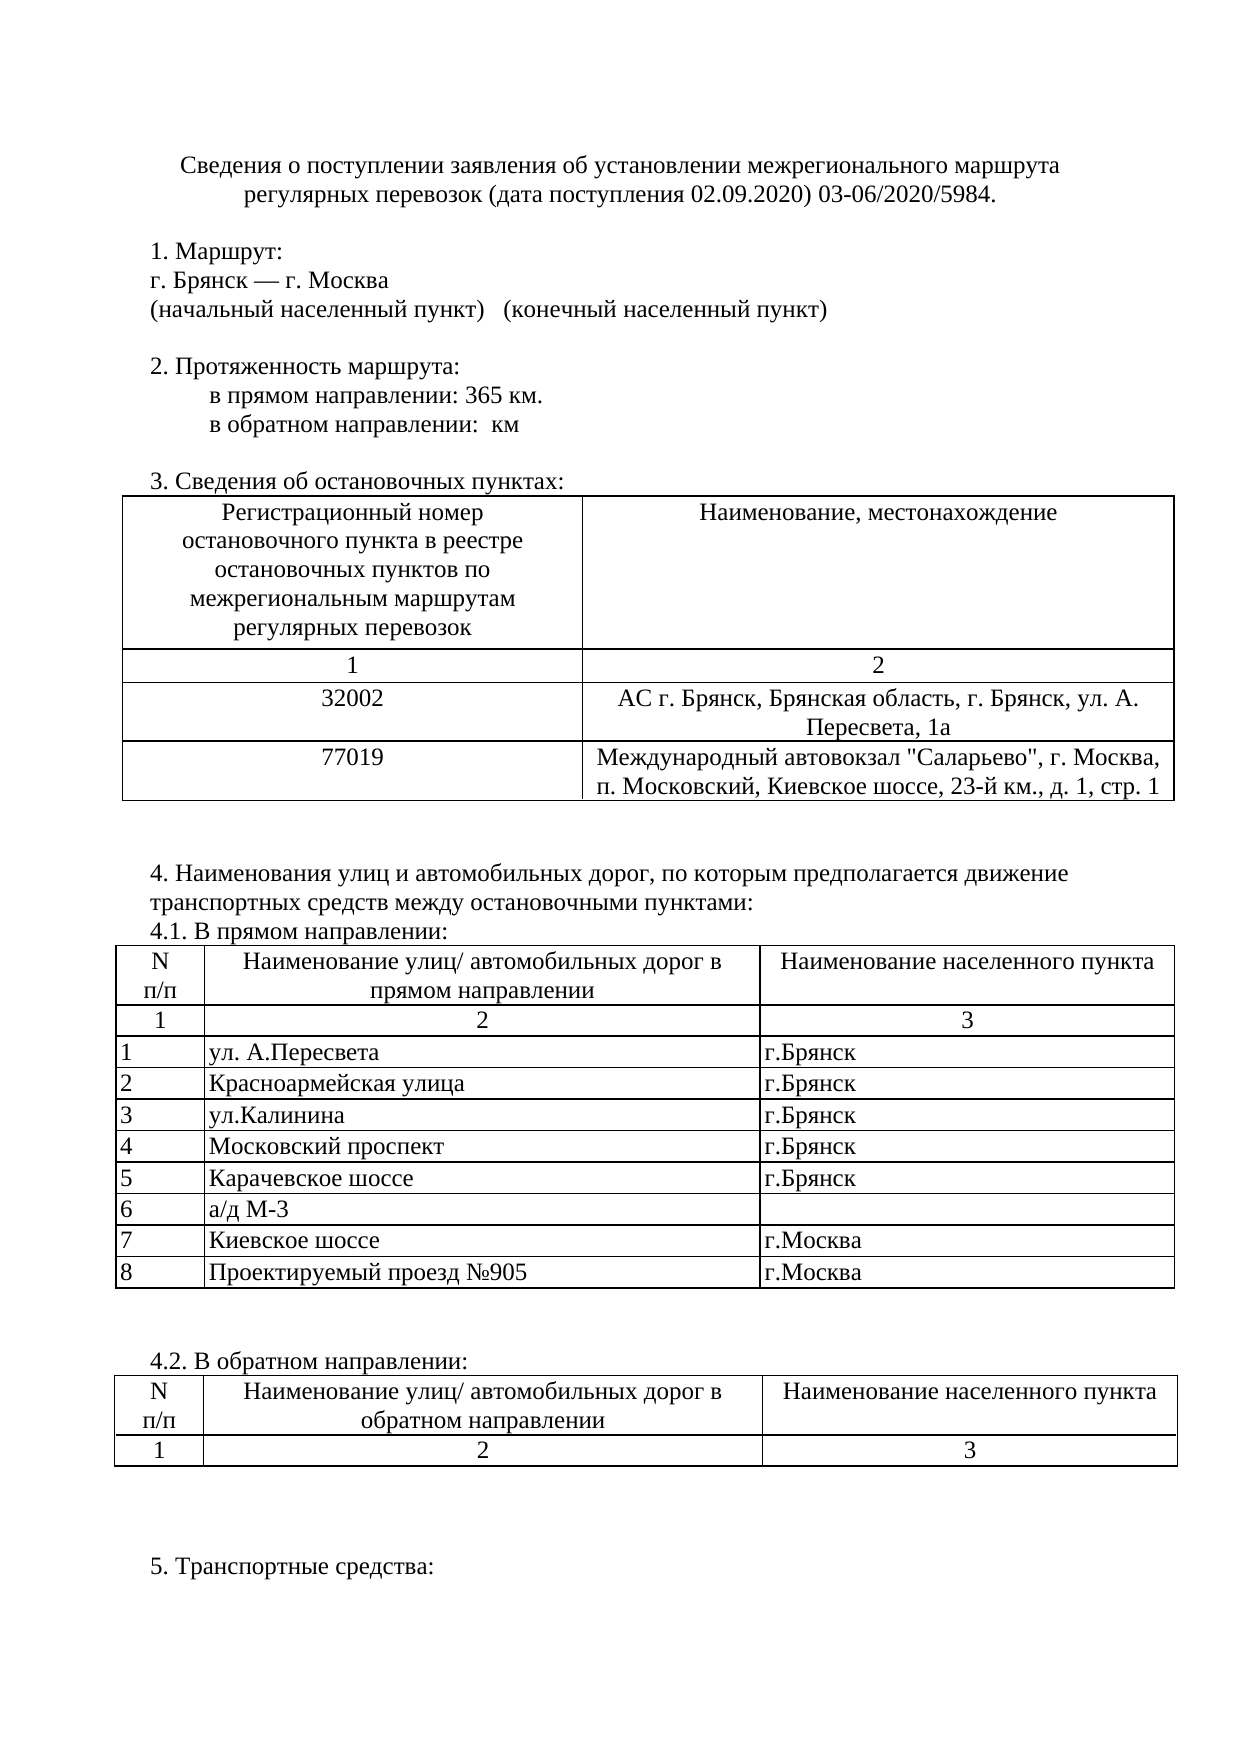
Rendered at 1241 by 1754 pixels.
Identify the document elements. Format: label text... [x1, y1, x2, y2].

table_cell 3 [117, 1100, 204, 1130]
text 4. Наименования улиц и автомобильных дорог, по которым предполагается движение транспортных средств между остановочными пунктами: [150, 858, 1090, 916]
table_header Наименование улиц/ автомобильных дорог в обратном направлении [204, 1376, 762, 1434]
table_cell ул.Калинина [205, 1100, 759, 1130]
table_header Наименование улиц/ автомобильных дорог в прямом направлении [205, 946, 759, 1004]
table_cell 1 [117, 1037, 204, 1067]
table_cell 4 [117, 1131, 204, 1161]
table_cell г.Брянск [761, 1100, 1174, 1130]
table_cell г.Брянск [761, 1068, 1174, 1098]
table_cell г.Москва [761, 1257, 1174, 1287]
table_cell Карачевское шоссе [205, 1163, 759, 1193]
table_cell 6 [117, 1194, 204, 1224]
text 1. Маршрут: [150, 236, 1090, 265]
table_cell 2 [117, 1068, 204, 1098]
table_cell 32002 [123, 683, 582, 740]
text г. Брянск — г. Москва [150, 265, 1090, 294]
table_cell 5 [117, 1163, 204, 1193]
table_cell г.Брянск [761, 1163, 1174, 1193]
table_cell Красноармейская улица [205, 1068, 759, 1098]
table_cell а/д М-3 [205, 1194, 759, 1224]
text 4.2. В обратном направлении: [150, 1346, 1090, 1375]
table_cell 77019 [123, 742, 582, 799]
table_cell 7 [117, 1226, 204, 1256]
table_header Наименование населенного пункта [763, 1376, 1177, 1434]
text (начальный населенный пункт) (конечный населенный пункт) [150, 294, 1090, 322]
table_cell г.Брянск [761, 1037, 1174, 1067]
table_header N п/п [115, 1376, 203, 1434]
table_cell ул. А.Пересвета [205, 1037, 759, 1067]
table_cell 2 [205, 1006, 759, 1035]
table_header Наименование населенного пункта [761, 946, 1174, 1004]
text в обратном направлении: км [150, 409, 1090, 437]
table_cell 3 [763, 1434, 1177, 1465]
text 3. Сведения об остановочных пунктах: [150, 466, 1090, 495]
table_cell 2 [583, 650, 1173, 681]
table_header Регистрационный номер остановочного пункта в реестре остановочных пунктов по межрегиональным маршрутам регулярных перевозок [123, 497, 582, 648]
table_cell 2 [204, 1436, 762, 1465]
table_cell Международный автовокзал "Саларьево", г. Москва, п. Московский, Киевское шоссе, 23-й км., д. 1, стр. 1 [583, 742, 1173, 799]
text в прямом направлении: 365 км. [150, 380, 1090, 409]
table_cell АС г. Брянск, Брянская область, г. Брянск, ул. А. Пересвета, 1а [583, 683, 1173, 740]
table_cell [761, 1194, 1174, 1224]
table_cell Киевское шоссе [205, 1226, 759, 1256]
table_cell 1 [115, 1435, 203, 1465]
text 4.1. В прямом направлении: [150, 916, 1090, 945]
table_cell 1 [117, 1006, 204, 1035]
table_cell 8 [117, 1257, 204, 1287]
table_cell Проектируемый проезд №905 [205, 1257, 759, 1287]
text 5. Транспортные средства: [150, 1551, 1090, 1579]
table_cell 3 [761, 1006, 1174, 1035]
text 2. Протяженность маршрута: [150, 351, 1090, 380]
table_cell г.Брянск [761, 1131, 1174, 1161]
table_cell 1 [123, 650, 582, 681]
text Сведения о поступлении заявления об установлении межрегионального маршрута регулярных перевозок (дата поступления 02.09.2020) 03-06/2020/5984. [150, 150, 1090, 207]
table_cell г.Москва [761, 1226, 1174, 1256]
table_header N п/п [117, 946, 204, 1004]
table_header Наименование, местонахождение [583, 497, 1173, 648]
table_cell Московский проспект [205, 1131, 759, 1161]
